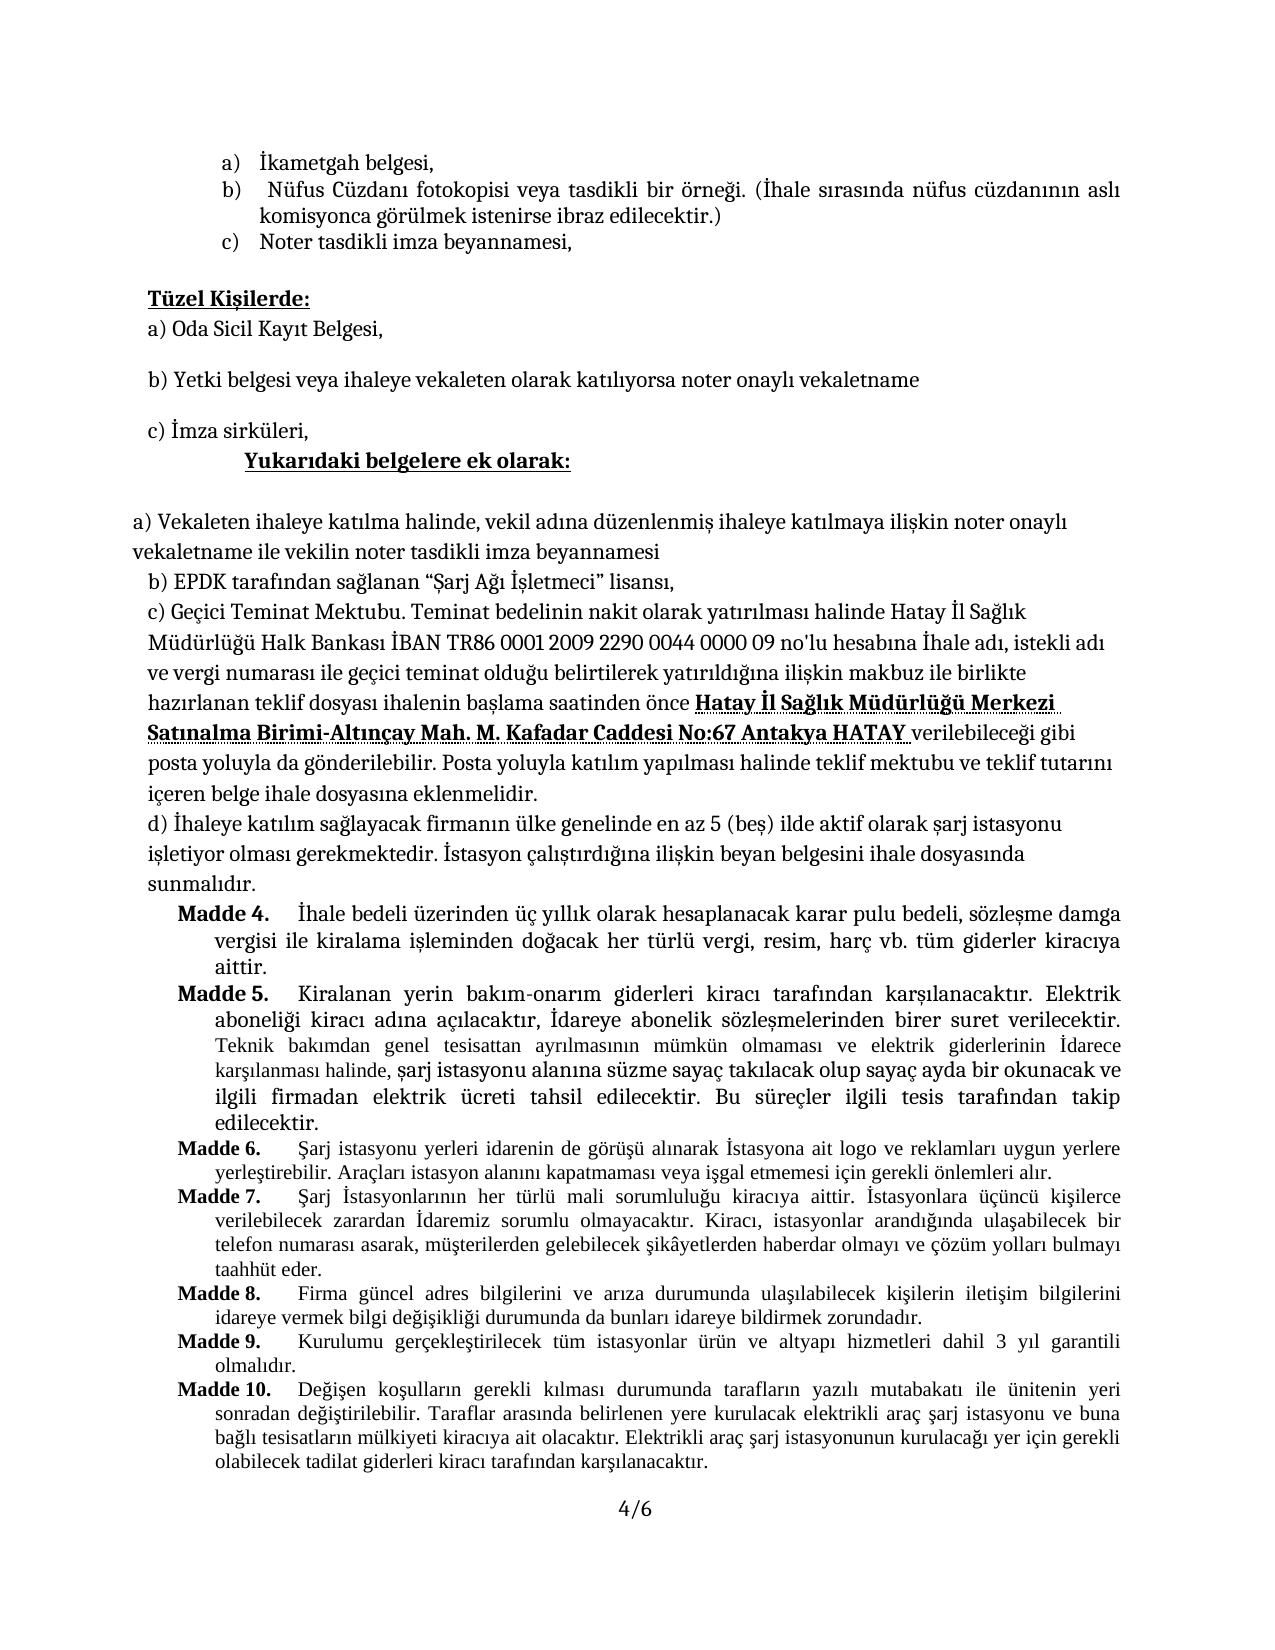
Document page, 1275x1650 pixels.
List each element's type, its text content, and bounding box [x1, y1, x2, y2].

text Tüzel Kişilerde: [148, 286, 1122, 312]
list Kurulumu gerçekleştirilecek tüm istasyonlar ürün ve altyapı hizmetleri dahil 3 yıl garantili olmalıdır. [177, 1329, 1122, 1377]
list Kiralanan yerin bakım-onarım giderleri kiracı tarafından karşılanacaktır. Elektrik aboneliği kiracı adına açılacaktır, İdareye abonelik sözleşmelerinden birer suret verilecektir. Teknik bakımdan genel tesisattan ayrılmasının mümkün olmaması ve elektrik giderlerinin İdarece karşılanması halinde, şarj istasyonu alanına süzme sayaç takılacak olup sayaç ayda bir okunacak ve ilgili firmadan elektrik ücreti tahsil edilecektir. Bu süreçler ilgili tesis tarafından takip edilecektir. [177, 980, 1122, 1136]
text Yukarıdaki belgelere ek olarak: [244, 448, 1122, 474]
text b) EPDK tarafından sağlanan “Şarj Ağı İşletmeci” lisansı, [148, 569, 1122, 595]
list Değişen koşulların gerekli kılması durumunda tarafların yazılı mutabakatı ile ünitenin yeri sonradan değiştirilebilir. Taraflar arasında belirlenen yere kurulacak elektrikli araç şarj istasyonu ve buna bağlı tesisatların mülkiyeti kiracıya ait olacaktır. Elektrikli araç şarj istasyonunun kurulacağı yer için gerekli olabilecek tadilat giderleri kiracı tarafından karşılanacaktır. [177, 1377, 1122, 1473]
list Nüfus Cüzdanı fotokopisi veya tasdikli bir örneği. (İhale sırasında nüfus cüzdanının aslı komisyonca görülmek istenirse ibraz edilecektir.) [222, 176, 1122, 229]
list Noter tasdikli imza beyannamesi, [222, 229, 1122, 255]
text c) İmza sirküleri, [148, 418, 1122, 444]
text a) Vekaleten ihaleye katılma halinde, vekil adına düzenlenmiş ihaleye katılmaya ilişkin noter onaylı vekaletname ile vekilin noter tasdikli imza beyannamesi [133, 508, 1122, 565]
list Şarj istasyonu yerleri idarenin de görüşü alınarak İstasyona ait logo ve reklamları uygun yerlere yerleştirebilir. Araçları istasyon alanını kapatmaması veya işgal etmemesi için gerekli önlemleri alır. [177, 1136, 1122, 1184]
list Firma güncel adres bilgilerini ve arıza durumunda ulaşılabilecek kişilerin iletişim bilgilerini idareye vermek bilgi değişikliği durumunda da bunları idareye bildirmek zorundadır. [177, 1281, 1122, 1329]
list Şarj İstasyonlarının her türlü mali sorumluluğu kiracıya aittir. İstasyonlara üçüncü kişilerce verilebilecek zarardan İdaremiz sorumlu olmayacaktır. Kiracı, istasyonlar arandığında ulaşabilecek bir telefon numarası asarak, müşterilerden gelebilecek şikâyetlerden haberdar olmayı ve çözüm yolları bulmayı taahhüt eder. [177, 1184, 1122, 1281]
text b) Yetki belgesi veya ihaleye vekaleten olarak katılıyorsa noter onaylı vekaletname [148, 367, 1122, 393]
list İkametgah belgesi, [222, 150, 1122, 176]
text c) Geçici Teminat Mektubu. Teminat bedelinin nakit olarak yatırılması halinde Hatay İl Sağlık Müdürlüğü Halk Bankası İBAN TR86 0001 2009 2290 0044 0000 09 no'lu hesabına İhale adı, istekli adı ve vergi numarası ile geçici teminat olduğu belirtilerek yatırıldığına ilişkin makbuz ile birlikte hazırlanan teklif dosyası ihalenin başlama saatinden önce Hatay İl Sağlık Müdürlüğü Merkezi Satınalma Birimi-Altınçay Mah. M. Kafadar Caddesi No:67 Antakya HATAY verilebileceği gibi posta yoluyla da gönderilebilir. Posta yoluyla katılım yapılması halinde teklif mektubu ve teklif tutarını içeren belge ihale dosyasına eklenmelidir. [148, 599, 1122, 807]
list İhale bedeli üzerinden üç yıllık olarak hesaplanacak karar pulu bedeli, sözleşme damga vergisi ile kiralama işleminden doğacak her türlü vergi, resim, harç vb. tüm giderler kiracıya aittir. [177, 901, 1122, 980]
text a) Oda Sicil Kayıt Belgesi, [148, 316, 1122, 342]
text d) İhaleye katılım sağlayacak firmanın ülke genelinde en az 5 (beş) ilde aktif olarak şarj istasyonu işletiyor olması gerekmektedir. İstasyon çalıştırdığına ilişkin beyan belgesini ihale dosyasında sunmalıdır. [148, 811, 1122, 897]
